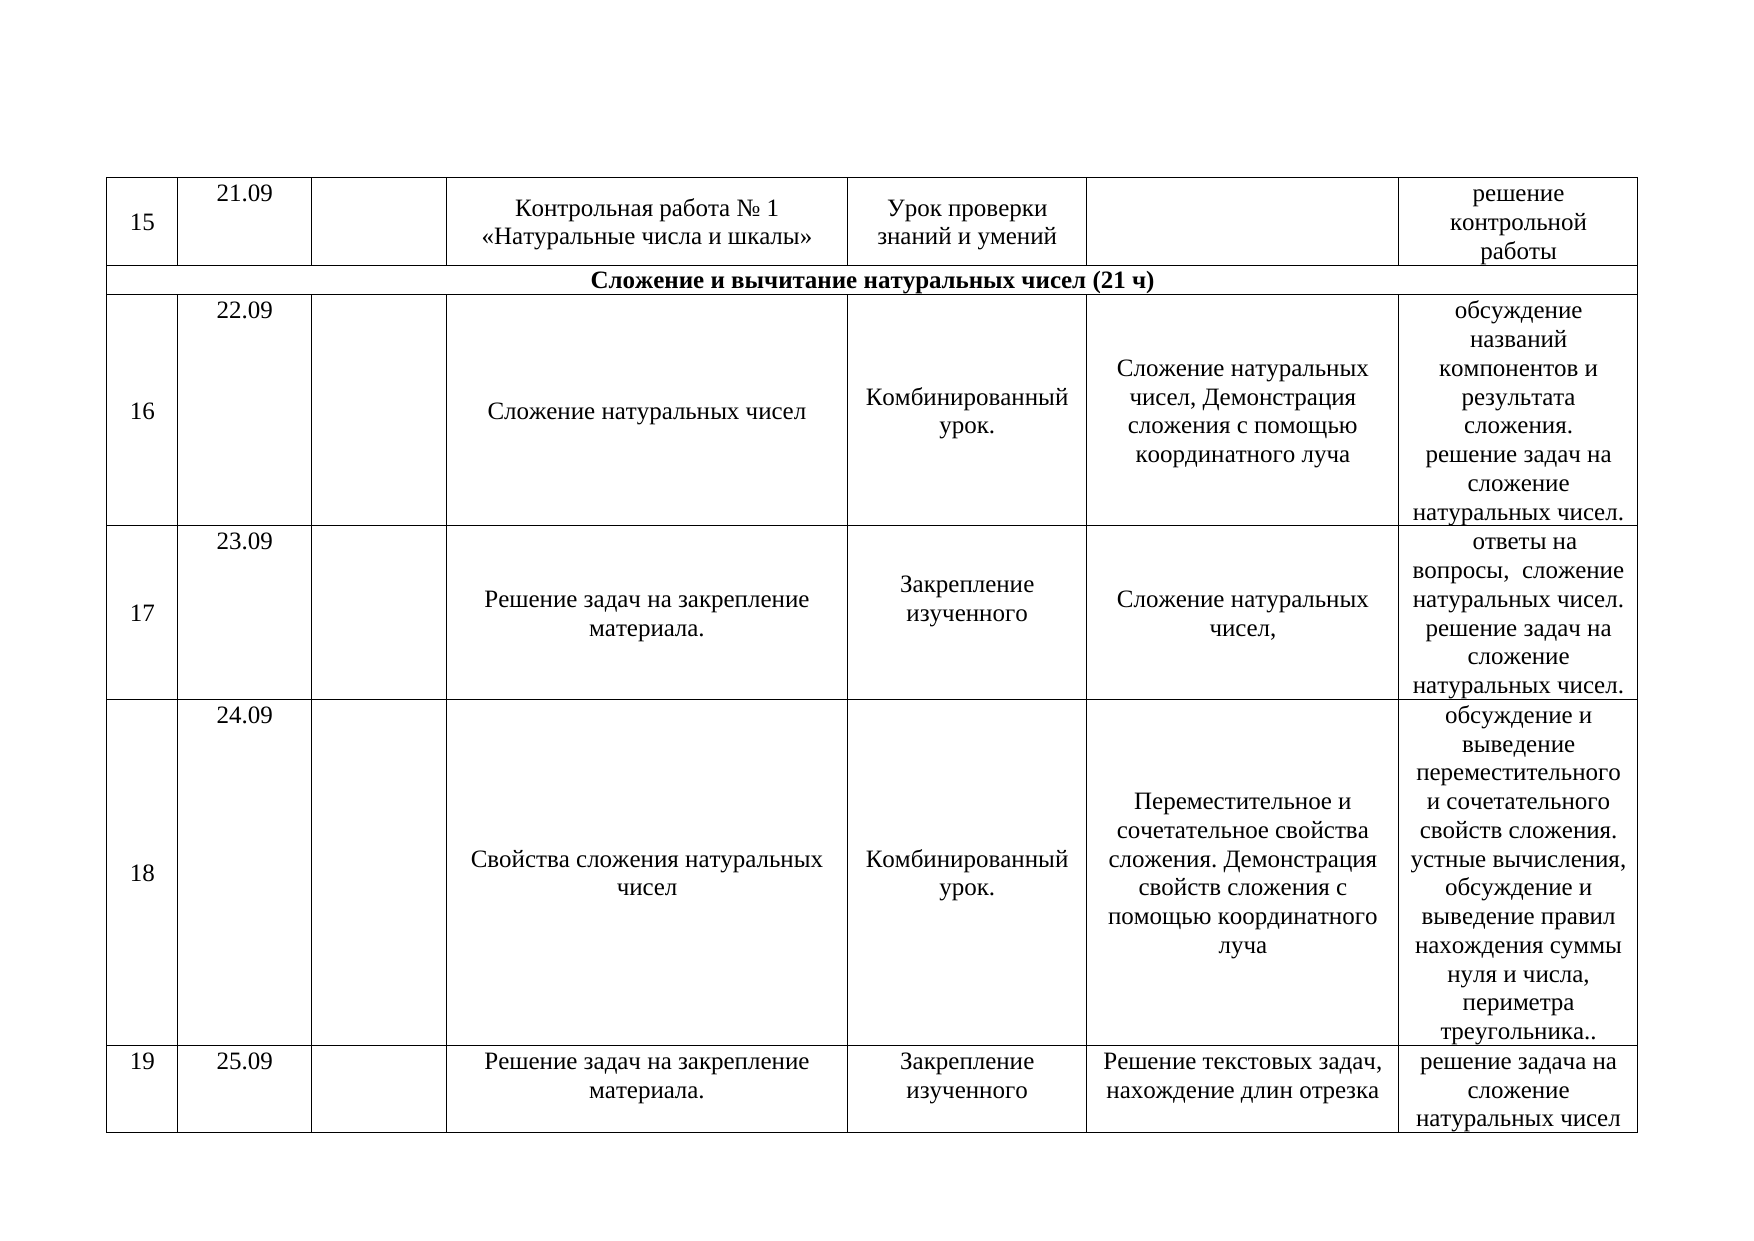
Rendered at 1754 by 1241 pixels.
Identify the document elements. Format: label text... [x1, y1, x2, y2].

table_cell Сложение натуральных чисел [447, 295, 847, 525]
table_cell Свойства сложения натуральных чисел [447, 700, 847, 1045]
table_cell ответы на вопросы, сложение натуральных чисел. решение задач на сложение натуральных чисел. [1399, 526, 1637, 699]
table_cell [848, 1046, 1086, 1132]
table_cell Сложение натуральных чисел, Демонстрация сложения с помощью координатного луча [1087, 295, 1398, 525]
table_cell 25.09 [178, 1046, 311, 1132]
table_cell 21.09 [178, 178, 311, 264]
table_cell обсуждение названий компонентов и результата сложения. решение задач на сложение натуральных чисел. [1399, 295, 1637, 525]
table_cell Урок проверки знаний и умений [848, 178, 1086, 264]
table_cell Переместительное и сочетательное свойства сложения. Демонстрация свойств сложения с помощью координатного луча [1087, 700, 1398, 1045]
table_cell [312, 1046, 446, 1132]
table_cell Закрепление изученного [848, 526, 1086, 699]
table_cell 17 [107, 526, 177, 699]
table_cell Комбинированный урок. [848, 295, 1086, 525]
table_cell 15 [107, 178, 177, 264]
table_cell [447, 1046, 847, 1132]
table_cell [1087, 178, 1398, 264]
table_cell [1087, 1046, 1398, 1132]
table_cell Сложение натуральных чисел, [1087, 526, 1398, 699]
table_cell 23.09 [178, 526, 311, 699]
table_cell 16 [107, 295, 177, 525]
table_cell Сложение и вычитание натуральных чисел (21 ч) [107, 266, 1637, 294]
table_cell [1399, 1046, 1637, 1132]
table_cell Контрольная работа № 1 «Натуральные числа и шкалы» [447, 178, 847, 264]
table_cell [312, 526, 446, 699]
table_cell 18 [107, 700, 177, 1045]
table_cell Решение задач на закрепление материала. [447, 526, 847, 699]
table_cell 19 [107, 1046, 177, 1132]
table_cell 22.09 [178, 295, 311, 525]
table_cell Комбинированный урок. [848, 700, 1086, 1045]
table_cell [312, 178, 446, 264]
table_cell 24.09 [178, 700, 311, 1045]
table_cell [312, 295, 446, 525]
table_cell [312, 700, 446, 1045]
table_cell обсуждение и выведение переместительного и сочетательного свойств сложения. устные вычисления, обсуждение и выведение правил нахождения суммы нуля и числа, периметра треугольника.. [1399, 700, 1637, 1045]
table_cell решение контрольной работы [1399, 178, 1637, 264]
